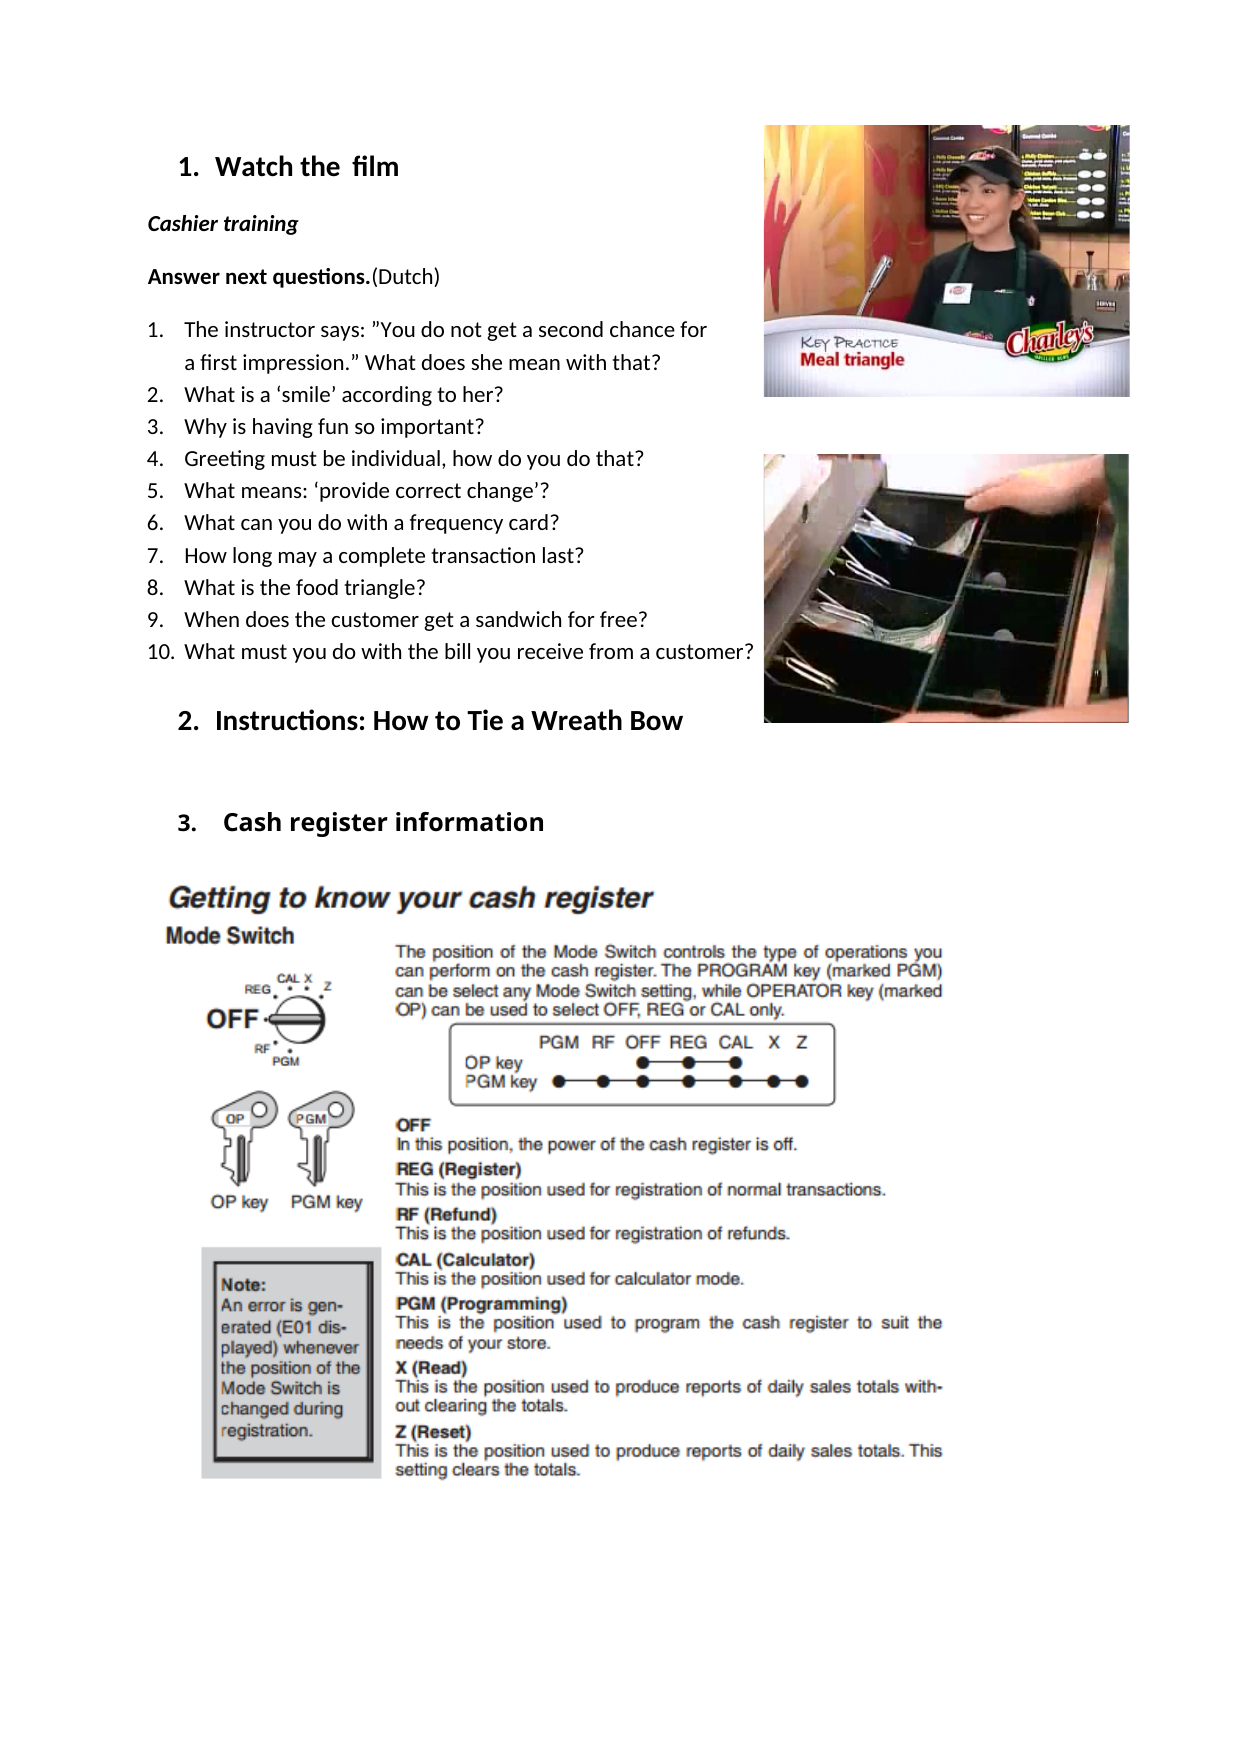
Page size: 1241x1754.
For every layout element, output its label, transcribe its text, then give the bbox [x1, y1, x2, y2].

list Cash register information [177, 804, 1093, 838]
picture [147, 872, 987, 1493]
list When does the customer get a sandwich for free? [147, 605, 763, 633]
list Greeting must be individual, how do you do that? [147, 444, 768, 472]
list How long may a complete transaction last? [147, 541, 763, 569]
list Watch the film [177, 148, 763, 183]
list What must you do with the bill you receive from a customer? [147, 637, 763, 665]
list The instructor says: ”You do not get a second chance for a first impression.” What does she mean with that? [147, 315, 763, 376]
list What is the food triangle? [147, 573, 763, 601]
text Cashier training [148, 209, 763, 237]
text Answer next questions.(Dutch) [148, 262, 763, 290]
list What means: ‘provide correct change’? [147, 476, 763, 504]
list What is a ‘smile’ according to her? [147, 380, 768, 408]
picture [763, 454, 1130, 723]
list Instructions: How to Tie a Wreath Bow [177, 702, 1093, 737]
list What can you do with a frequency card? [147, 508, 763, 537]
picture [763, 125, 1130, 397]
list Why is having fun so important? [147, 412, 768, 440]
